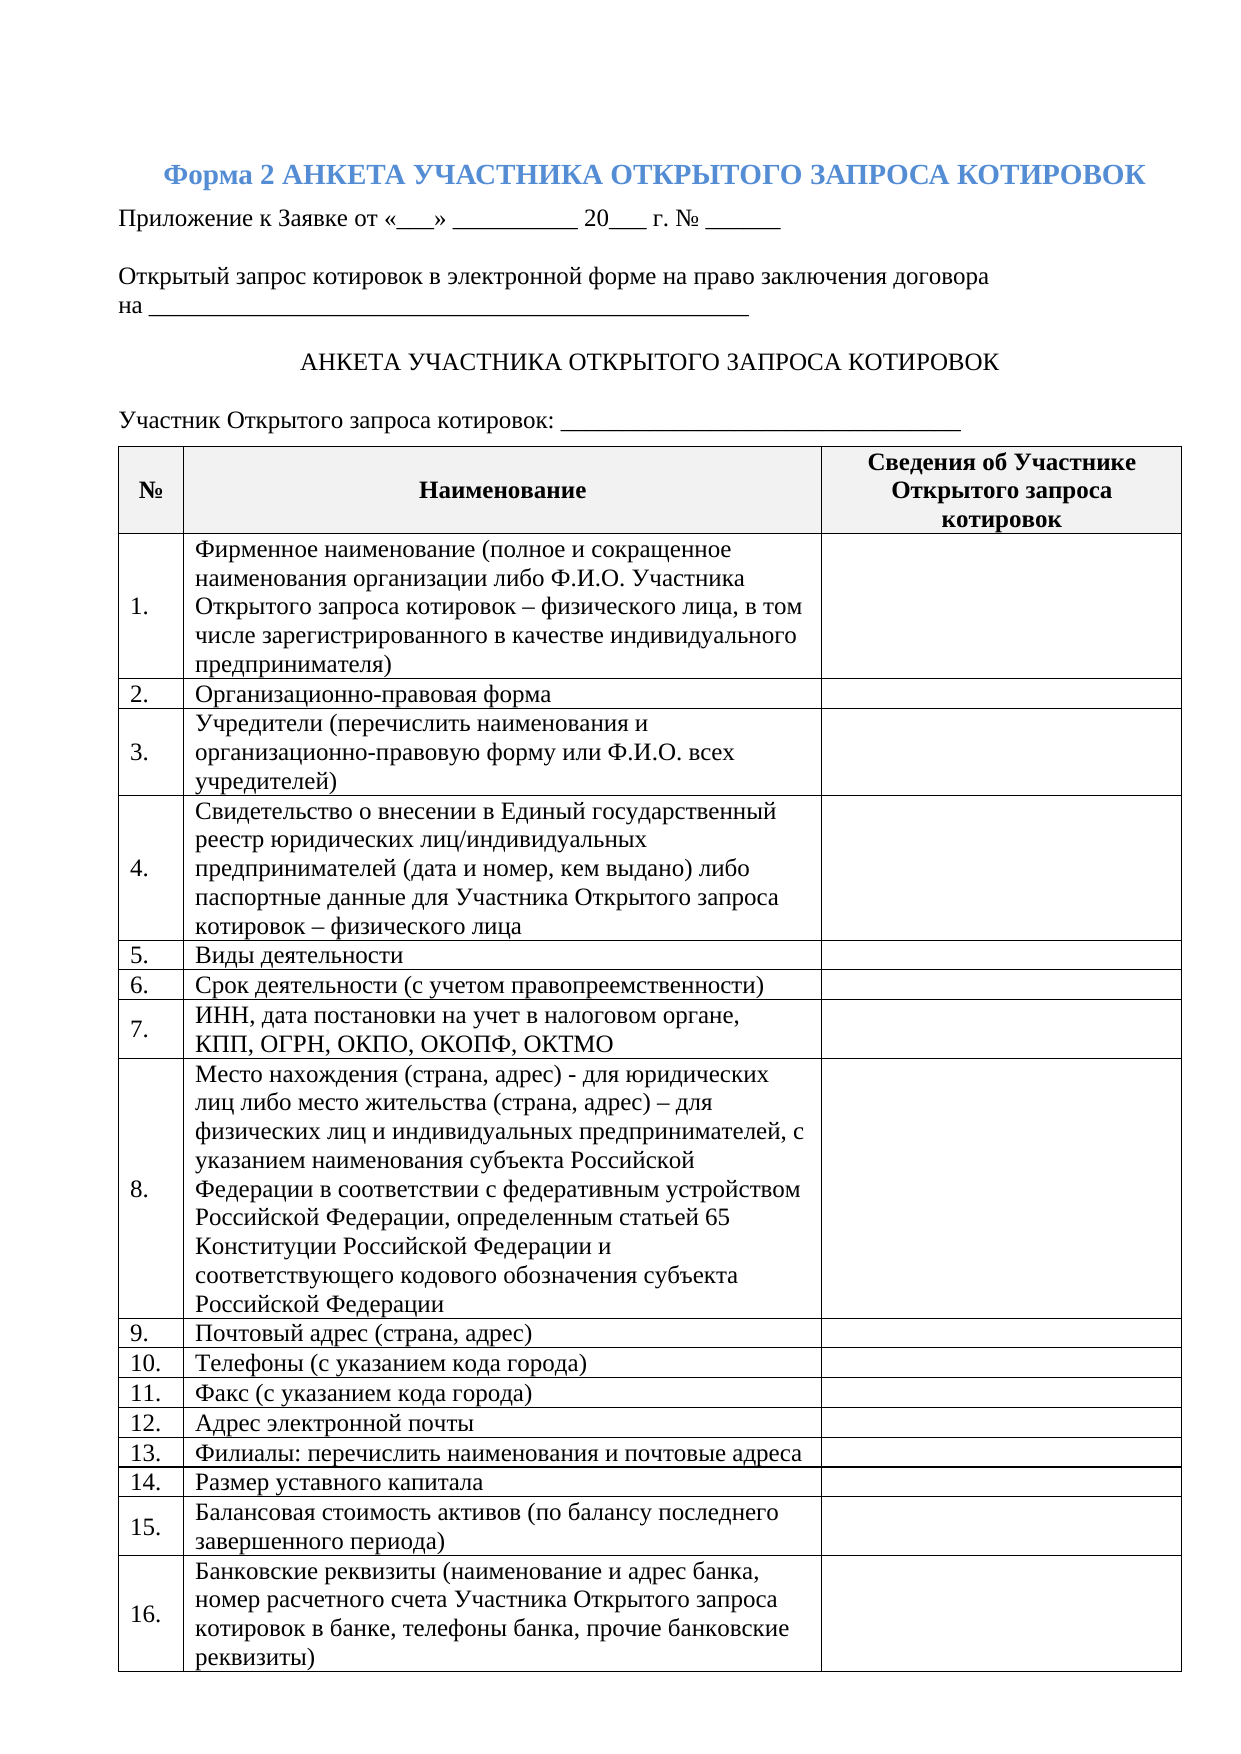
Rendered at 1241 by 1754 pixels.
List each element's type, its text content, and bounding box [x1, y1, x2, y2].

table_cell 2. [119, 679, 183, 707]
table_cell 14. [119, 1468, 183, 1496]
table_cell 10. [119, 1348, 183, 1377]
table_cell [822, 1319, 1181, 1347]
table_cell [822, 1000, 1181, 1058]
table_cell [822, 1059, 1181, 1317]
text Открытый запрос котировок в электронной форме на право заключения договора [118, 261, 1181, 290]
table_cell 9. [119, 1319, 183, 1347]
table_cell 15. [119, 1497, 183, 1555]
table_cell Фирменное наименование (полное и сокращенное наименования организации либо Ф.И.О. Участника Открытого запроса котировок – физического лица, в том числе зарегистрированного в качестве индивидуального предпринимателя) [184, 534, 821, 678]
text Форма 2 АНКЕТА УЧАСТНИКА ОТКРЫТОГО ЗАПРОСА КОТИРОВОК [163, 157, 1181, 191]
table_cell Учредители (перечислить наименования и организационно-правовую форму или Ф.И.О. всех учредителей) [184, 709, 821, 795]
table_cell Филиалы: перечислить наименования и почтовые адреса [184, 1438, 821, 1466]
table_cell [822, 941, 1181, 969]
table_cell Факс (с указанием кода города) [184, 1378, 821, 1407]
table_cell [822, 1438, 1181, 1466]
table_cell 8. [119, 1059, 183, 1317]
table_cell 6. [119, 970, 183, 999]
table_cell 5. [119, 941, 183, 969]
table_cell [822, 970, 1181, 999]
table_cell Адрес электронной почты [184, 1408, 821, 1437]
text Участник Открытого запроса котировок: ________________________________ [118, 405, 1181, 433]
table_cell [822, 1378, 1181, 1407]
table_cell [822, 1556, 1181, 1671]
table_cell [822, 796, 1181, 939]
table_cell 11. [119, 1378, 183, 1407]
table_cell 13. [119, 1438, 183, 1466]
table_cell Банковские реквизиты (наименование и адрес банка, номер расчетного счета Участника Открытого запроса котировок в банке, телефоны банка, прочие банковские реквизиты) [184, 1556, 821, 1671]
table_cell Организационно-правовая форма [184, 679, 821, 707]
table_cell [822, 679, 1181, 707]
table_cell Свидетельство о внесении в Единый государственный реестр юридических лиц/индивидуальных предпринимателей (дата и номер, кем выдано) либо паспортные данные для Участника Открытого запроса котировок – физического лица [184, 796, 821, 939]
table_cell ИНН, дата постановки на учет в налоговом органе, КПП, ОГРН, ОКПО, ОКОПФ, ОКТМО [184, 1000, 821, 1058]
table_cell 1. [119, 534, 183, 678]
table_cell 3. [119, 709, 183, 795]
table_cell 16. [119, 1556, 183, 1671]
table_cell Почтовый адрес (страна, адрес) [184, 1319, 821, 1347]
table_cell 4. [119, 796, 183, 939]
table_header № [119, 447, 183, 533]
table_cell Телефоны (с указанием кода города) [184, 1348, 821, 1377]
table_header Наименование [184, 447, 821, 533]
table_cell Срок деятельности (с учетом правопреемственности) [184, 970, 821, 999]
table_cell Виды деятельности [184, 941, 821, 969]
table_cell [822, 709, 1181, 795]
table_cell Балансовая стоимость активов (по балансу последнего завершенного периода) [184, 1497, 821, 1555]
table_cell 7. [119, 1000, 183, 1058]
table_cell [822, 1348, 1181, 1377]
table_cell 12. [119, 1408, 183, 1437]
table_cell [822, 1497, 1181, 1555]
table_header Сведения об Участнике Открытого запроса котировок [822, 447, 1181, 533]
table_cell Размер уставного капитала [184, 1468, 821, 1496]
text АНКЕТА УЧАСТНИКА ОТКРЫТОГО ЗАПРОСА КОТИРОВОК [118, 347, 1181, 376]
table_cell [822, 1408, 1181, 1437]
table_cell Место нахождения (страна, адрес) - для юридических лиц либо место жительства (страна, адрес) – для физических лиц и индивидуальных предпринимателей, с указанием наименования субъекта Российской Федерации в соответствии с федеративным устройством Российской Федерации, определенным статьей 65 Конституции Российской Федерации и соответствующего кодового обозначения субъекта Российской Федерации [184, 1059, 821, 1317]
text на ________________________________________________ [118, 290, 1181, 318]
text Приложение к Заявке от «___» __________ 20___ г. № ______ [118, 203, 1181, 232]
table_cell [822, 1468, 1181, 1496]
table_cell [822, 534, 1181, 678]
